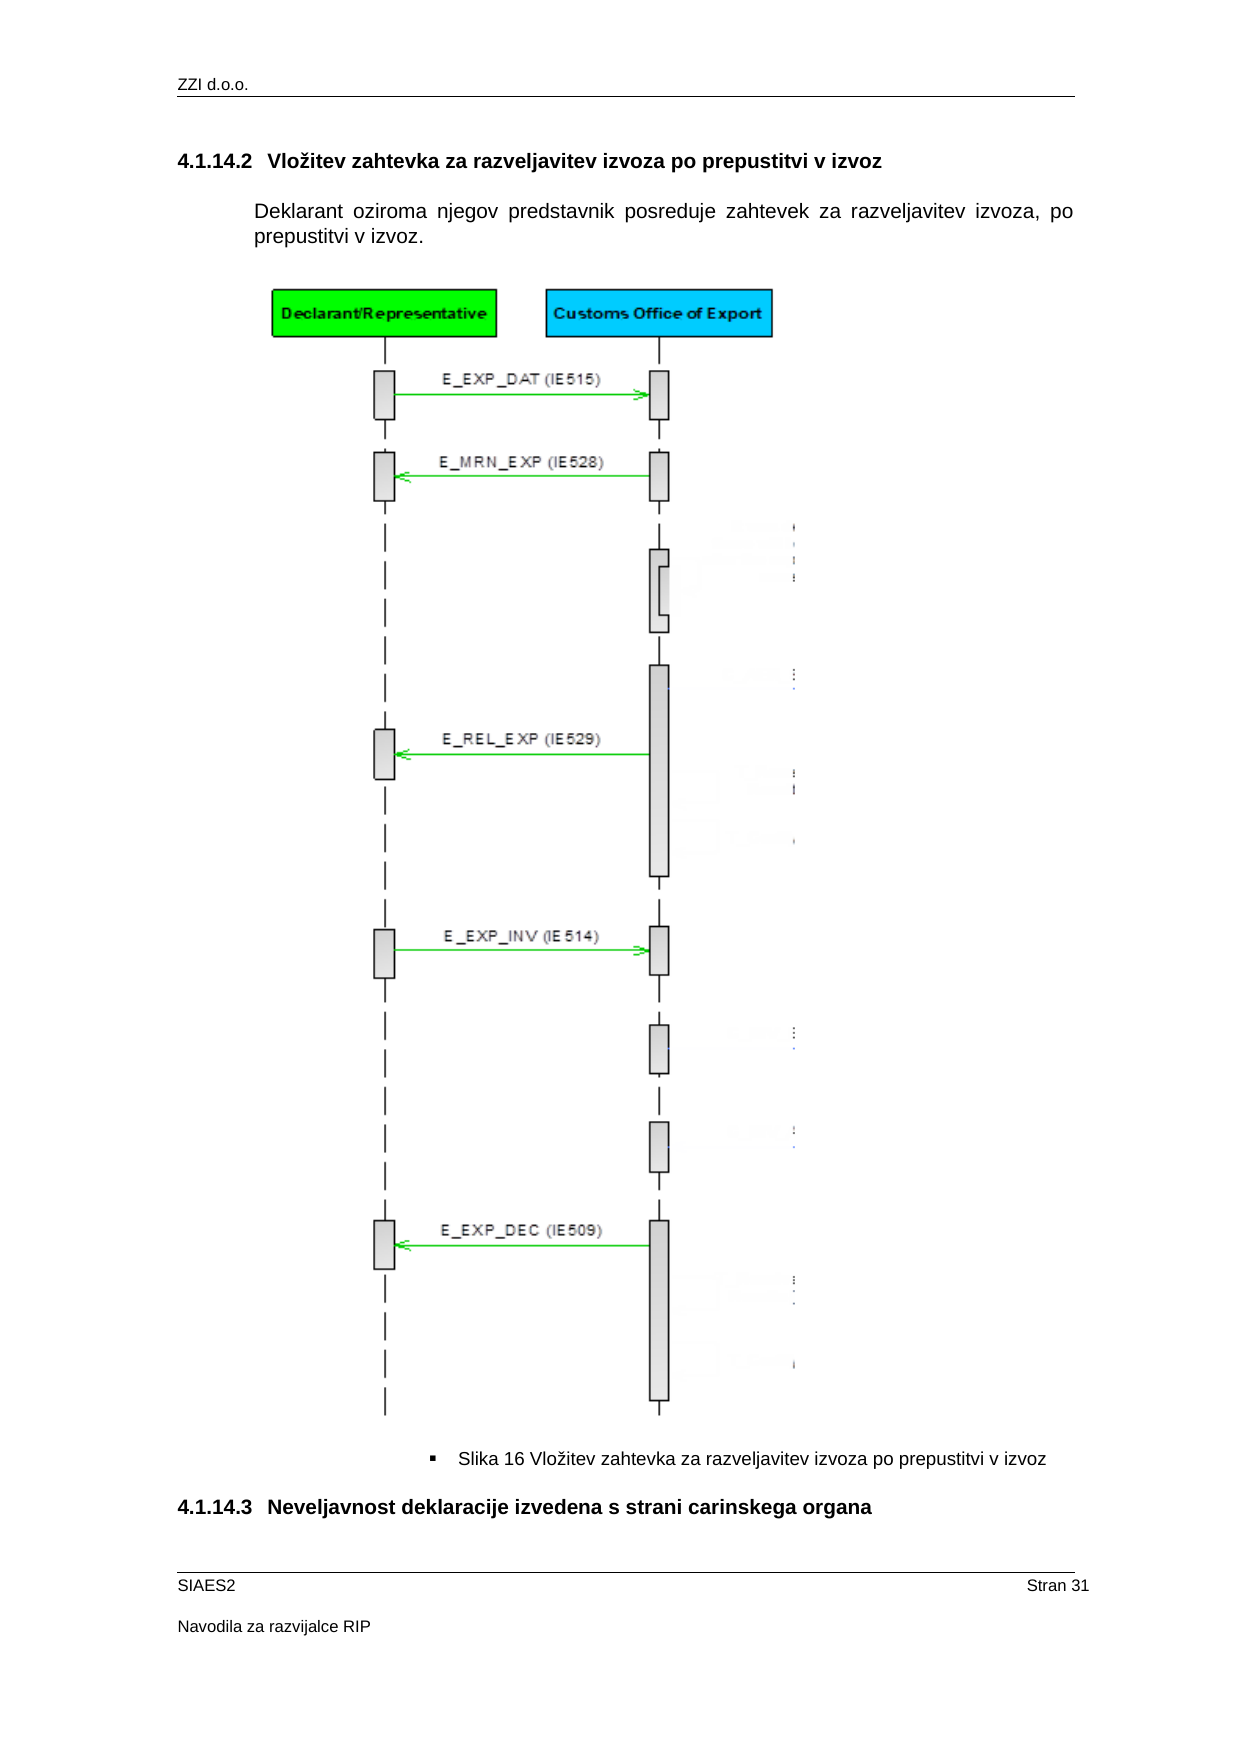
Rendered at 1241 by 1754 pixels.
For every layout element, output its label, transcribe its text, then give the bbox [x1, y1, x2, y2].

text Slika 16 Vložitev zahtevka za razveljavitev izvoza po prepustitvi v izvoz [428, 1446, 1075, 1469]
subtitle Vložitev zahtevka za razveljavitev izvoza po prepustitvi v izvoz [177, 148, 1075, 173]
subtitle Neveljavnost deklaracije izvedena s strani carinskega organa [177, 1494, 1075, 1519]
text Deklarant oziroma njegov predstavnik posreduje zahtevek za razveljavitev izvoza, po prepustitvi v izvoz. [254, 198, 1075, 248]
picture [253, 272, 795, 1422]
